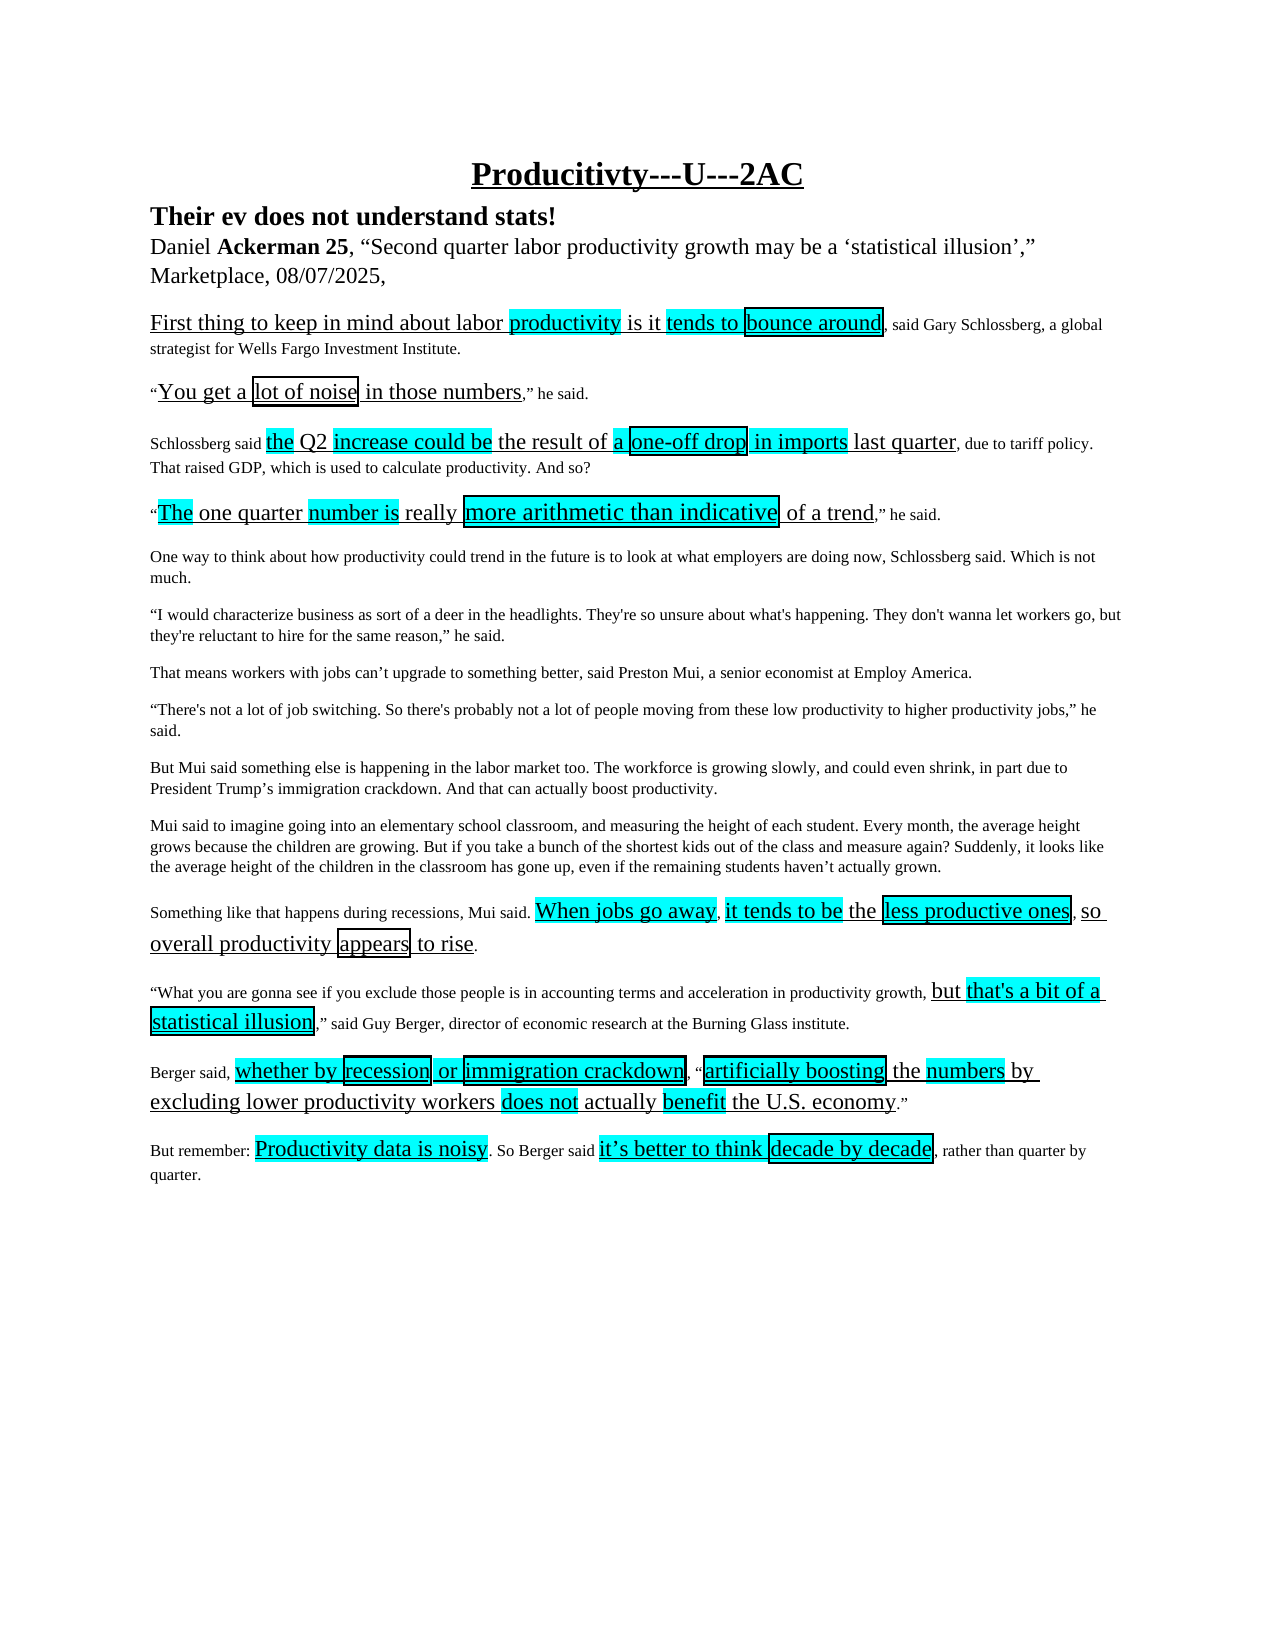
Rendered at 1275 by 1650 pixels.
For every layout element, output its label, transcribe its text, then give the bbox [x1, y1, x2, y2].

text “You get a lot of noise in those numbers,” he said. [150, 376, 252, 407]
text That means workers with jobs can’t upgrade to something better, said Preston Mui, a senior economist at Employ America. [150, 663, 1125, 682]
text “You get a lot of noise in those numbers,” he said. [359, 376, 1125, 407]
text “What you are gonna see if you exclude those people is in accounting terms and acceleration in productivity growth, but that's a bit of a statistical illusion,” said Guy Berger, director of economic research at the Burning Glass institute. [150, 977, 1125, 1036]
subtitle Producitivty---U---2AC [150, 154, 1125, 192]
text “The one quarter number is really more arithmetic than indicative of a trend,” he said. [150, 495, 463, 528]
text “There's not a lot of job switching. So there's probably not a lot of people moving from these low productivity to higher productivity jobs,” he said. [150, 700, 1125, 740]
text One way to think about how productivity could trend in the future is to look at what employers are doing now, Schlossberg said. Which is not much. [150, 547, 1125, 587]
text But Mui said something else is happening in the labor market too. The workforce is growing slowly, and could even shrink, in part due to President Trump’s immigration crackdown. And that can actually boost productivity. [150, 758, 1125, 798]
subtitle Their ev does not understand stats! [150, 200, 1125, 231]
text Mui said to imagine going into an elementary school classroom, and measuring the height of each student. Every month, the average height grows because the children are growing. But if you take a bunch of the shortest kids out of the class and measure again? Suddenly, it looks like the average height of the children in the classroom has gone up, even if the remaining students haven’t actually grown. [150, 816, 1125, 876]
text Berger said, whether by recession or immigration crackdown, “artificially boosting the numbers by excluding lower productivity workers does not actually benefit the U.S. economy.” [150, 1055, 1125, 1114]
text “I would characterize business as sort of a deer in the headlights. They're so unsure about what's happening. They don't wanna let workers go, but they're reluctant to hire for the same reason,” he said. [150, 605, 1125, 645]
text “The one quarter number is really more arithmetic than indicative of a trend,” he said. [780, 495, 1125, 528]
text Schlossberg said the Q2 increase could be the result of a one-off drop in imports last quarter, due to tariff policy. That raised GDP, which is used to calculate productivity. And so? [150, 426, 1125, 477]
text But remember: Productivity data is noisy. So Berger said it’s better to think decade by decade, rather than quarter by quarter. [150, 1133, 1125, 1184]
text Something like that happens during recessions, Mui said. When jobs go away, it tends to be the less productive ones, so overall productivity appears to rise. [150, 894, 1125, 958]
text Daniel Ackerman 25, “Second quarter labor productivity growth may be a ‘statistical illusion’,” Marketplace, 08/07/2025, [150, 233, 1125, 288]
text First thing to keep in mind about labor productivity is it tends to bounce around, said Gary Schlossberg, a global strategist for Wells Fargo Investment Institute. [150, 307, 1125, 358]
